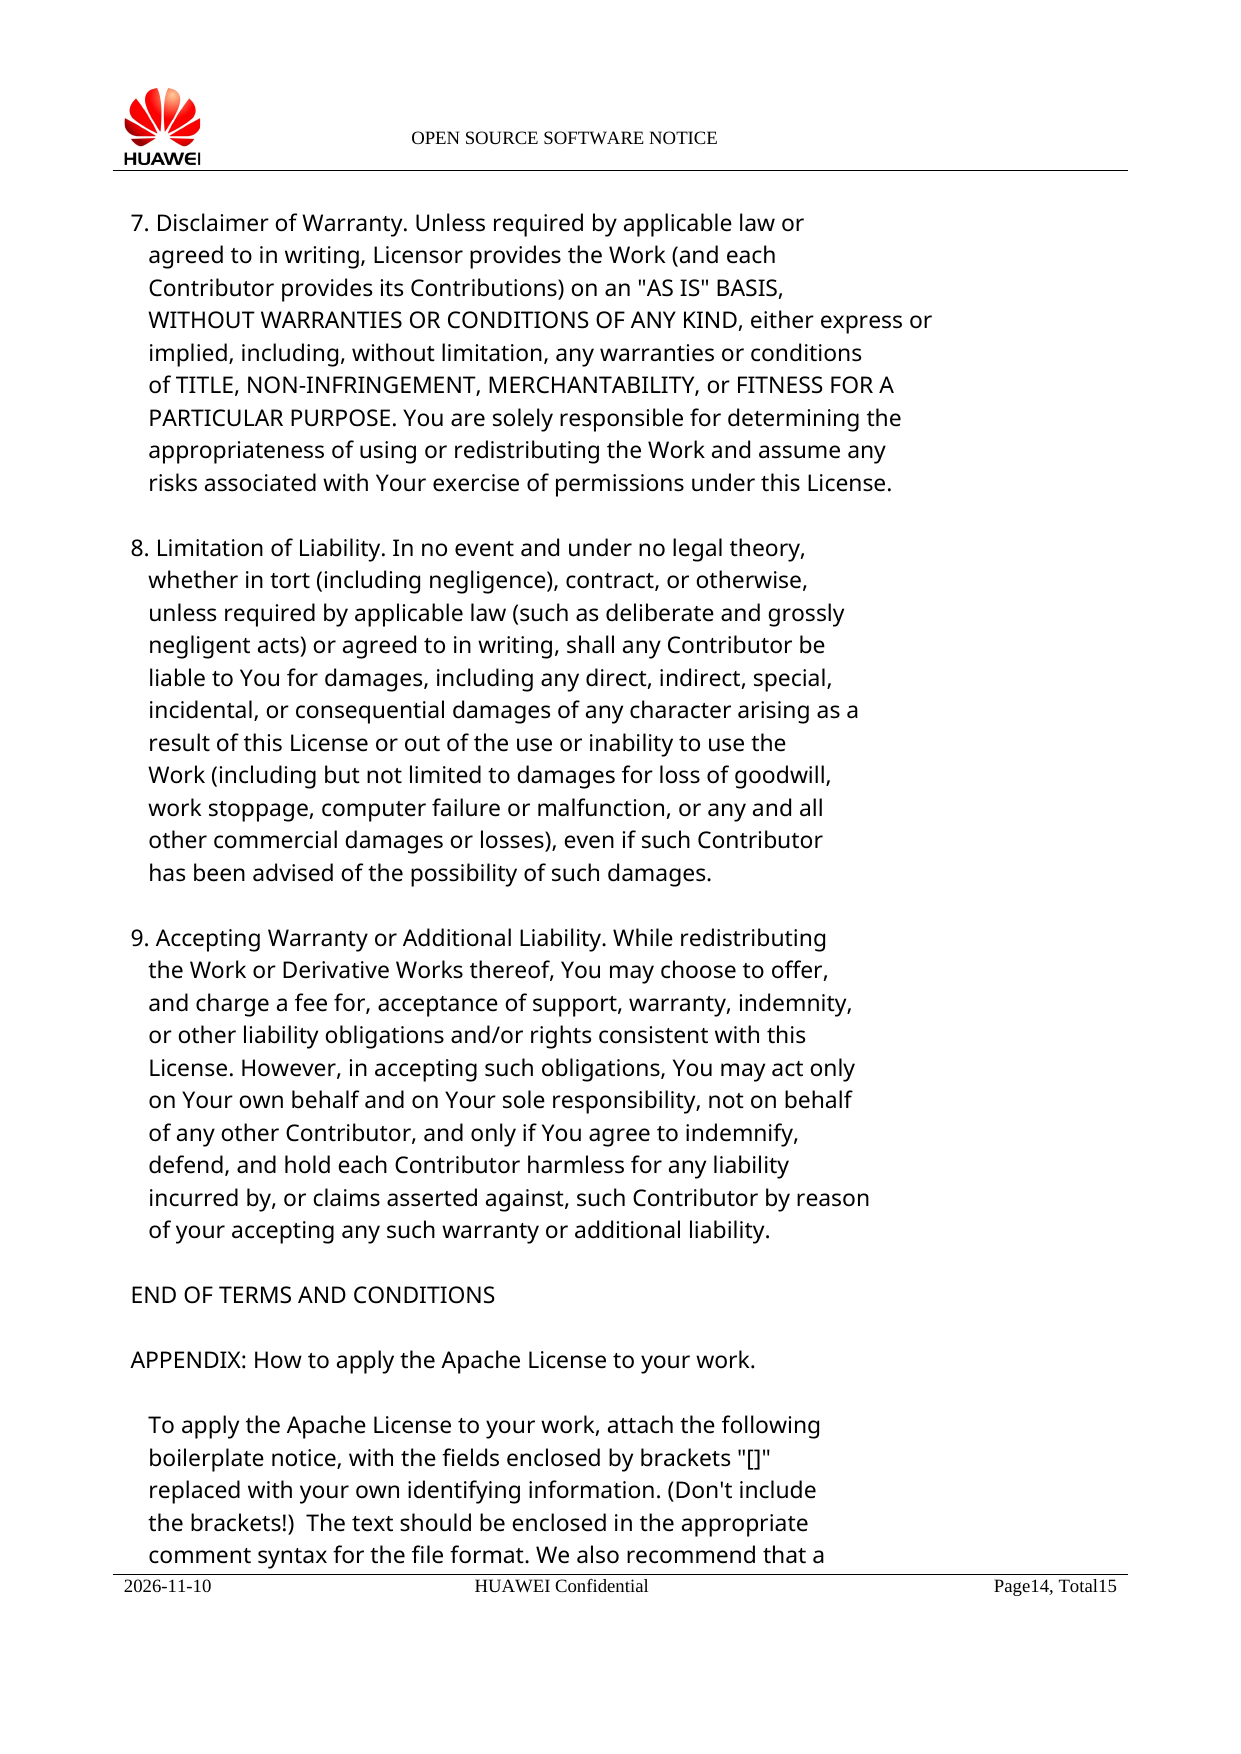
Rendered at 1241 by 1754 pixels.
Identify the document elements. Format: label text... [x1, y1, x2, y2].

text of any other Contributor, and only if You agree to indemnify, [112, 1116, 1128, 1149]
text agreed to in writing, Licensor provides the Work (and each [112, 239, 1128, 271]
text To apply the Apache License to your work, attach the following [112, 1409, 1128, 1441]
text defend, and hold each Contributor harmless for any liability [112, 1149, 1128, 1181]
text liable to You for damages, including any direct, indirect, special, [112, 661, 1128, 694]
text comment syntax for the file format. We also recommend that a [112, 1539, 1128, 1571]
text whether in tort (including negligence), contract, or otherwise, [112, 564, 1128, 596]
text END OF TERMS AND CONDITIONS [112, 1279, 1128, 1311]
text on Your own behalf and on Your sole responsibility, not on behalf [112, 1084, 1128, 1116]
text 9. Accepting Warranty or Additional Liability. While redistributing [112, 921, 1128, 954]
text appropriateness of using or redistributing the Work and assume any [112, 434, 1128, 466]
text WITHOUT WARRANTIES OR CONDITIONS OF ANY KIND, either express or [112, 304, 1128, 336]
text result of this License or out of the use or inability to use the [112, 726, 1128, 759]
text or other liability obligations and/or rights consistent with this [112, 1019, 1128, 1051]
text incurred by, or claims asserted against, such Contributor by reason [112, 1181, 1128, 1214]
text incidental, or consequential damages of any character arising as a [112, 694, 1128, 726]
text of TITLE, NON-INFRINGEMENT, MERCHANTABILITY, or FITNESS FOR A [112, 369, 1128, 401]
text risks associated with Your exercise of permissions under this License. [112, 466, 1128, 499]
text APPENDIX: How to apply the Apache License to your work. [112, 1344, 1128, 1376]
text Work (including but not limited to damages for loss of goodwill, [112, 759, 1128, 791]
text License. However, in accepting such obligations, You may act only [112, 1051, 1128, 1084]
text Contributor provides its Contributions) on an "AS IS" BASIS, [112, 271, 1128, 304]
text the Work or Derivative Works thereof, You may choose to offer, [112, 954, 1128, 986]
text other commercial damages or losses), even if such Contributor [112, 824, 1128, 856]
text the brackets!) The text should be enclosed in the appropriate [112, 1506, 1128, 1539]
text has been advised of the possibility of such damages. [112, 856, 1128, 889]
text PARTICULAR PURPOSE. You are solely responsible for determining the [112, 401, 1128, 434]
text replaced with your own identifying information. (Don't include [112, 1474, 1128, 1506]
text unless required by applicable law (such as deliberate and grossly [112, 596, 1128, 629]
text of your accepting any such warranty or additional liability. [112, 1214, 1128, 1246]
picture [124, 88, 201, 165]
text 7. Disclaimer of Warranty. Unless required by applicable law or [112, 206, 1128, 239]
text negligent acts) or agreed to in writing, shall any Contributor be [112, 629, 1128, 661]
text boilerplate notice, with the fields enclosed by brackets "[]" [112, 1441, 1128, 1474]
text 8. Limitation of Liability. In no event and under no legal theory, [112, 531, 1128, 564]
text and charge a fee for, acceptance of support, warranty, indemnity, [112, 986, 1128, 1019]
text work stoppage, computer failure or malfunction, or any and all [112, 791, 1128, 824]
text implied, including, without limitation, any warranties or conditions [112, 336, 1128, 369]
